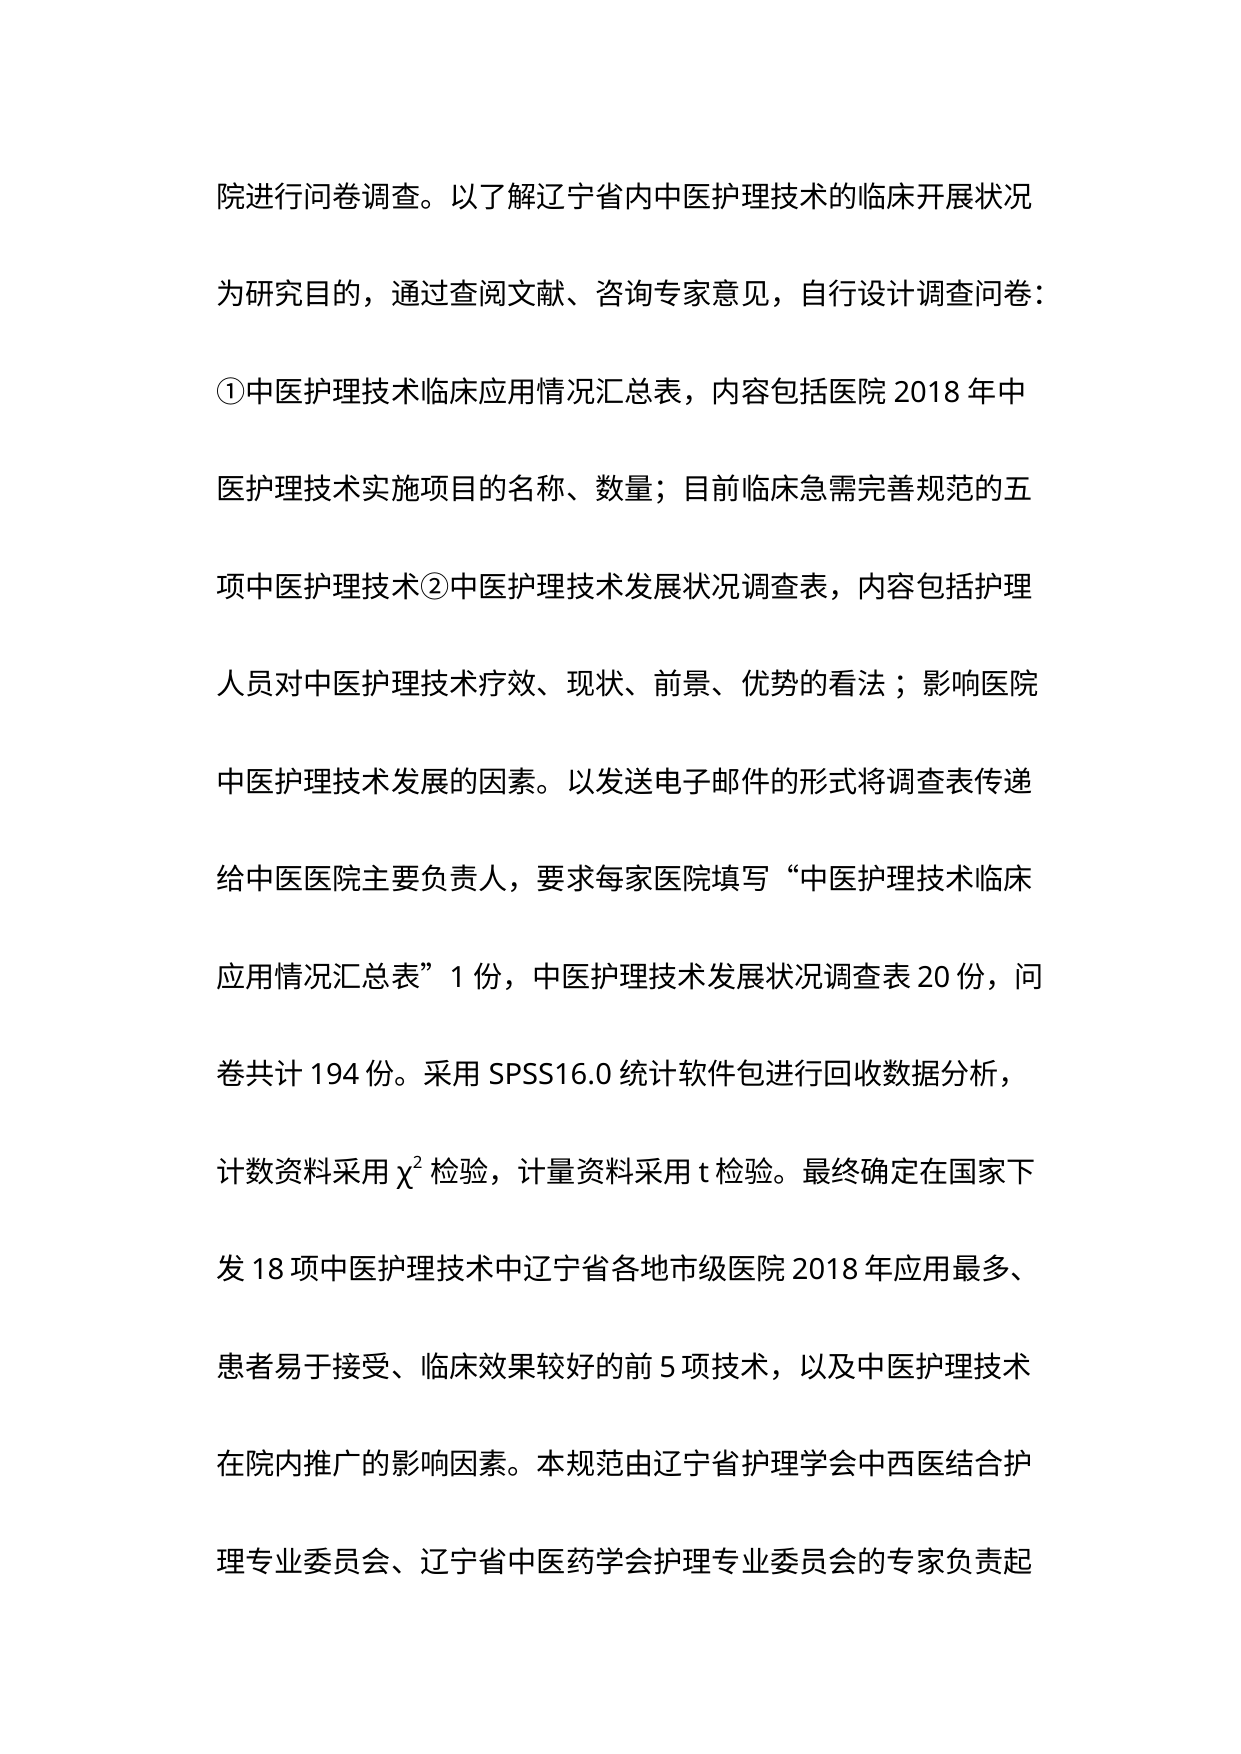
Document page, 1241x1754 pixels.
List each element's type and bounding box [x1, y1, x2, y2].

text [216, 162, 1053, 1592]
